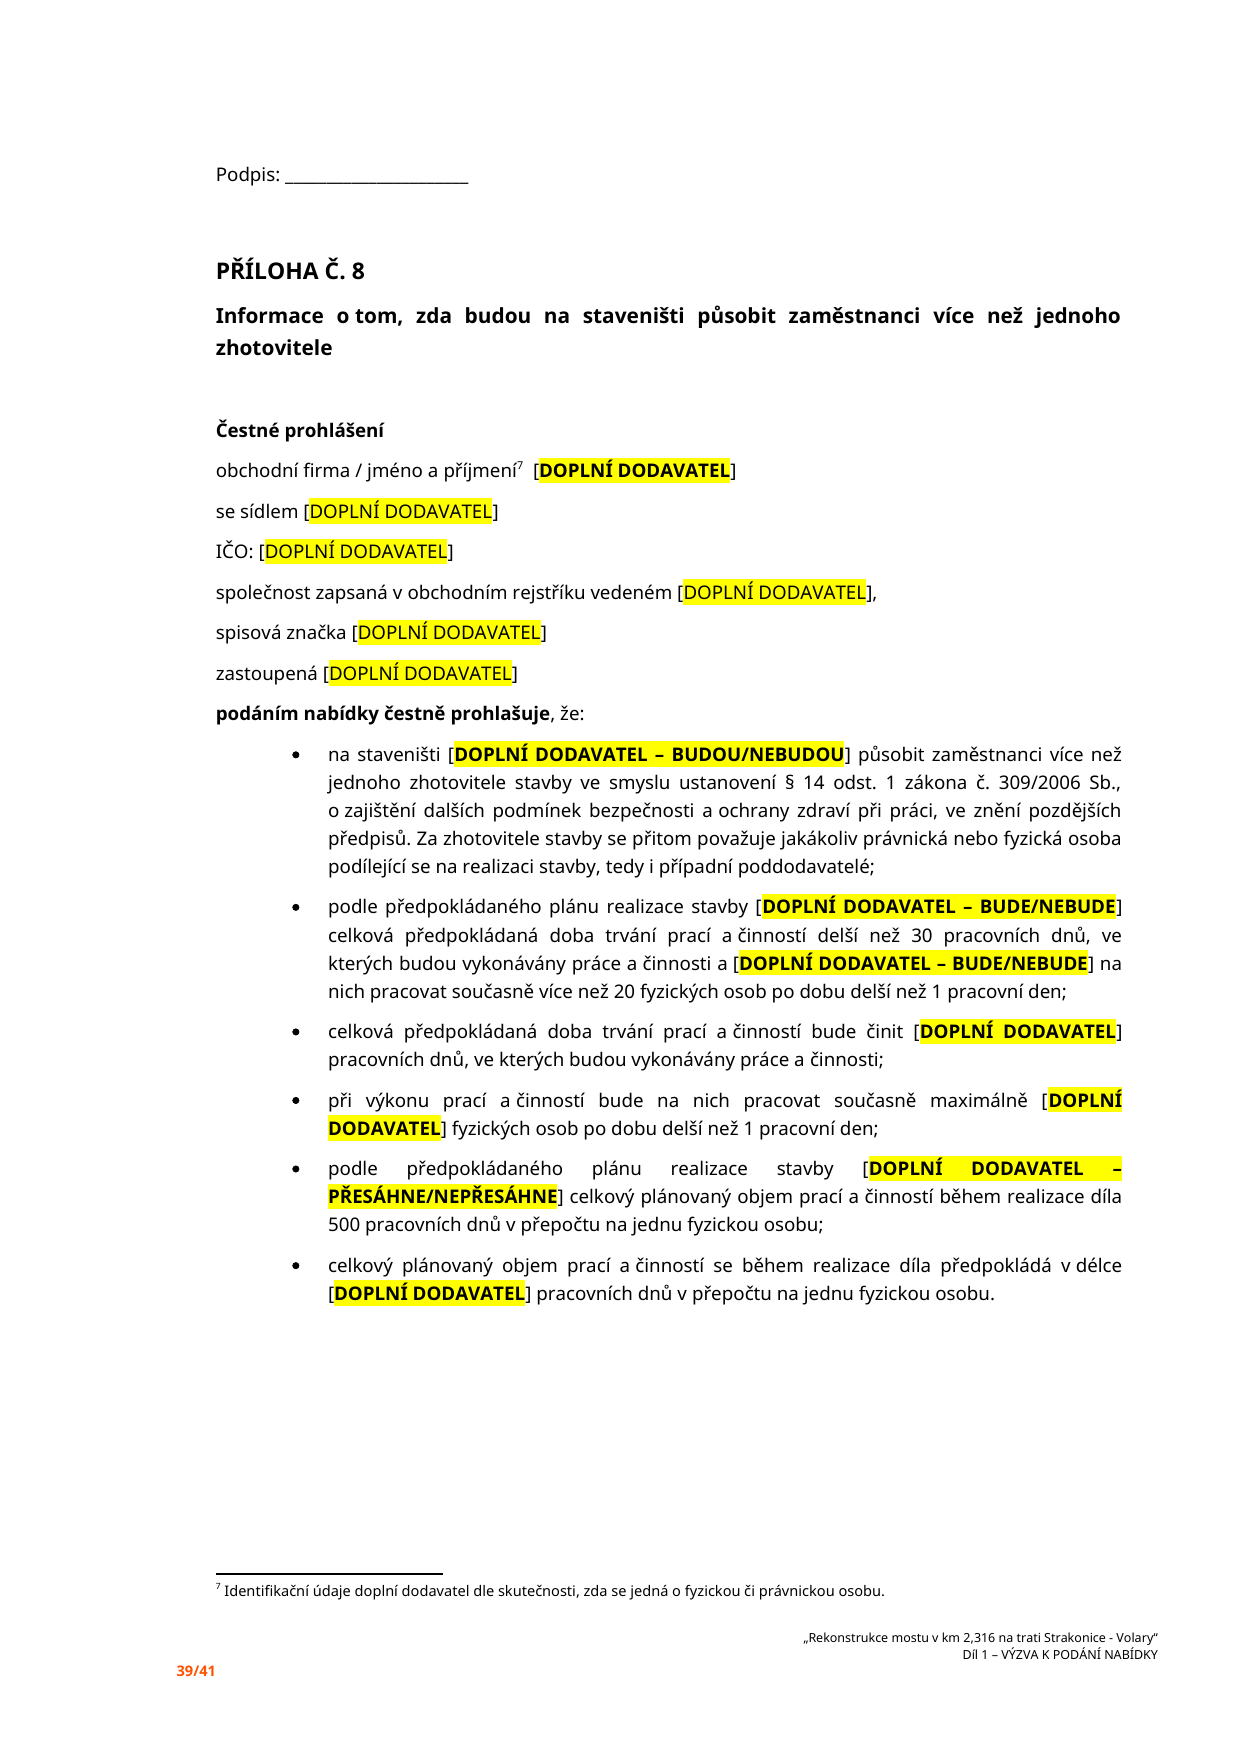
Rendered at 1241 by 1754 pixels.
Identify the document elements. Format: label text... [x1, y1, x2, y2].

text spisová značka [DOPLNÍ DODAVATEL] [541, 620, 1122, 645]
text zastoupená [DOPLNÍ DODAVATEL] [512, 660, 1122, 686]
text celkový plánovaný objem prací a činností se během realizace díla předpokládá v délce [DOPLNÍ DODAVATEL] pracovních dnů v přepočtu na jednu fyzickou osobu. [292, 1252, 1122, 1306]
text obchodní firma / jméno a příjmení [DOPLNÍ DODAVATEL] [216, 458, 539, 483]
text se sídlem [DOPLNÍ DODAVATEL] [492, 498, 1122, 524]
text Čestné prohlášení [216, 417, 1122, 443]
text podle předpokládaného plánu realizace stavby [DOPLNÍ DODAVATEL – PŘESÁHNE/NEPŘESÁHNE] celkový plánovaný objem prací a činností během realizace díla 500 pracovních dnů v přepočtu na jednu fyzickou osobu; [292, 1156, 1122, 1237]
text se sídlem [DOPLNÍ DODAVATEL] [216, 498, 309, 524]
text spisová značka [DOPLNÍ DODAVATEL] [216, 620, 358, 645]
text podle předpokládaného plánu realizace stavby [DOPLNÍ DODAVATEL – BUDE/NEBUDE] celková předpokládaná doba trvání prací a činností delší než 30 pracovních dnů, ve kterých budou vykonávány práce a činnosti a [DOPLNÍ DODAVATEL – BUDE/NEBUDE] na nich pracovat současně více než 20 fyzických osob po dobu delší než 1 pracovní den; [292, 894, 1122, 1003]
text Podpis: ______________________ [216, 161, 1122, 187]
text společnost zapsaná v obchodním rejstříku vedeném [DOPLNÍ DODAVATEL], [216, 579, 683, 605]
text na staveništi [DOPLNÍ DODAVATEL – BUDOU/NEBUDOU] působit zaměstnanci více než jednoho zhotovitele stavby ve smyslu ustanovení § 14 odst. 1 zákona č. 309/2006 Sb., o zajištění dalších podmínek bezpečnosti a ochrany zdraví při práci, ve znění pozdějších předpisů. Za zhotovitele stavby se přitom považuje jakákoliv právnická nebo fyzická osoba podílející se na realizaci stavby, tedy i případní poddodavatelé; [292, 741, 1122, 879]
text společnost zapsaná v obchodním rejstříku vedeném [DOPLNÍ DODAVATEL], [866, 579, 1122, 605]
text celková předpokládaná doba trvání prací a činností bude činit [DOPLNÍ DODAVATEL] pracovních dnů, ve kterých budou vykonávány práce a činnosti; [292, 1018, 1122, 1072]
text podáním nabídky čestně prohlašuje, že: [216, 701, 1122, 726]
text Informace o tom, zda budou na staveništi působit zaměstnanci více než jednoho zhotovitele [216, 302, 1122, 361]
text při výkonu prací a činností bude na nich pracovat současně maximálně [DOPLNÍ DODAVATEL] fyzických osob po dobu delší než 1 pracovní den; [292, 1087, 1122, 1141]
text zastoupená [DOPLNÍ DODAVATEL] [216, 660, 329, 686]
text IČO: [DOPLNÍ DODAVATEL] [447, 539, 1122, 564]
text Příloha č. 8 [216, 255, 1122, 286]
text obchodní firma / jméno a příjmení [DOPLNÍ DODAVATEL] [730, 458, 1122, 483]
